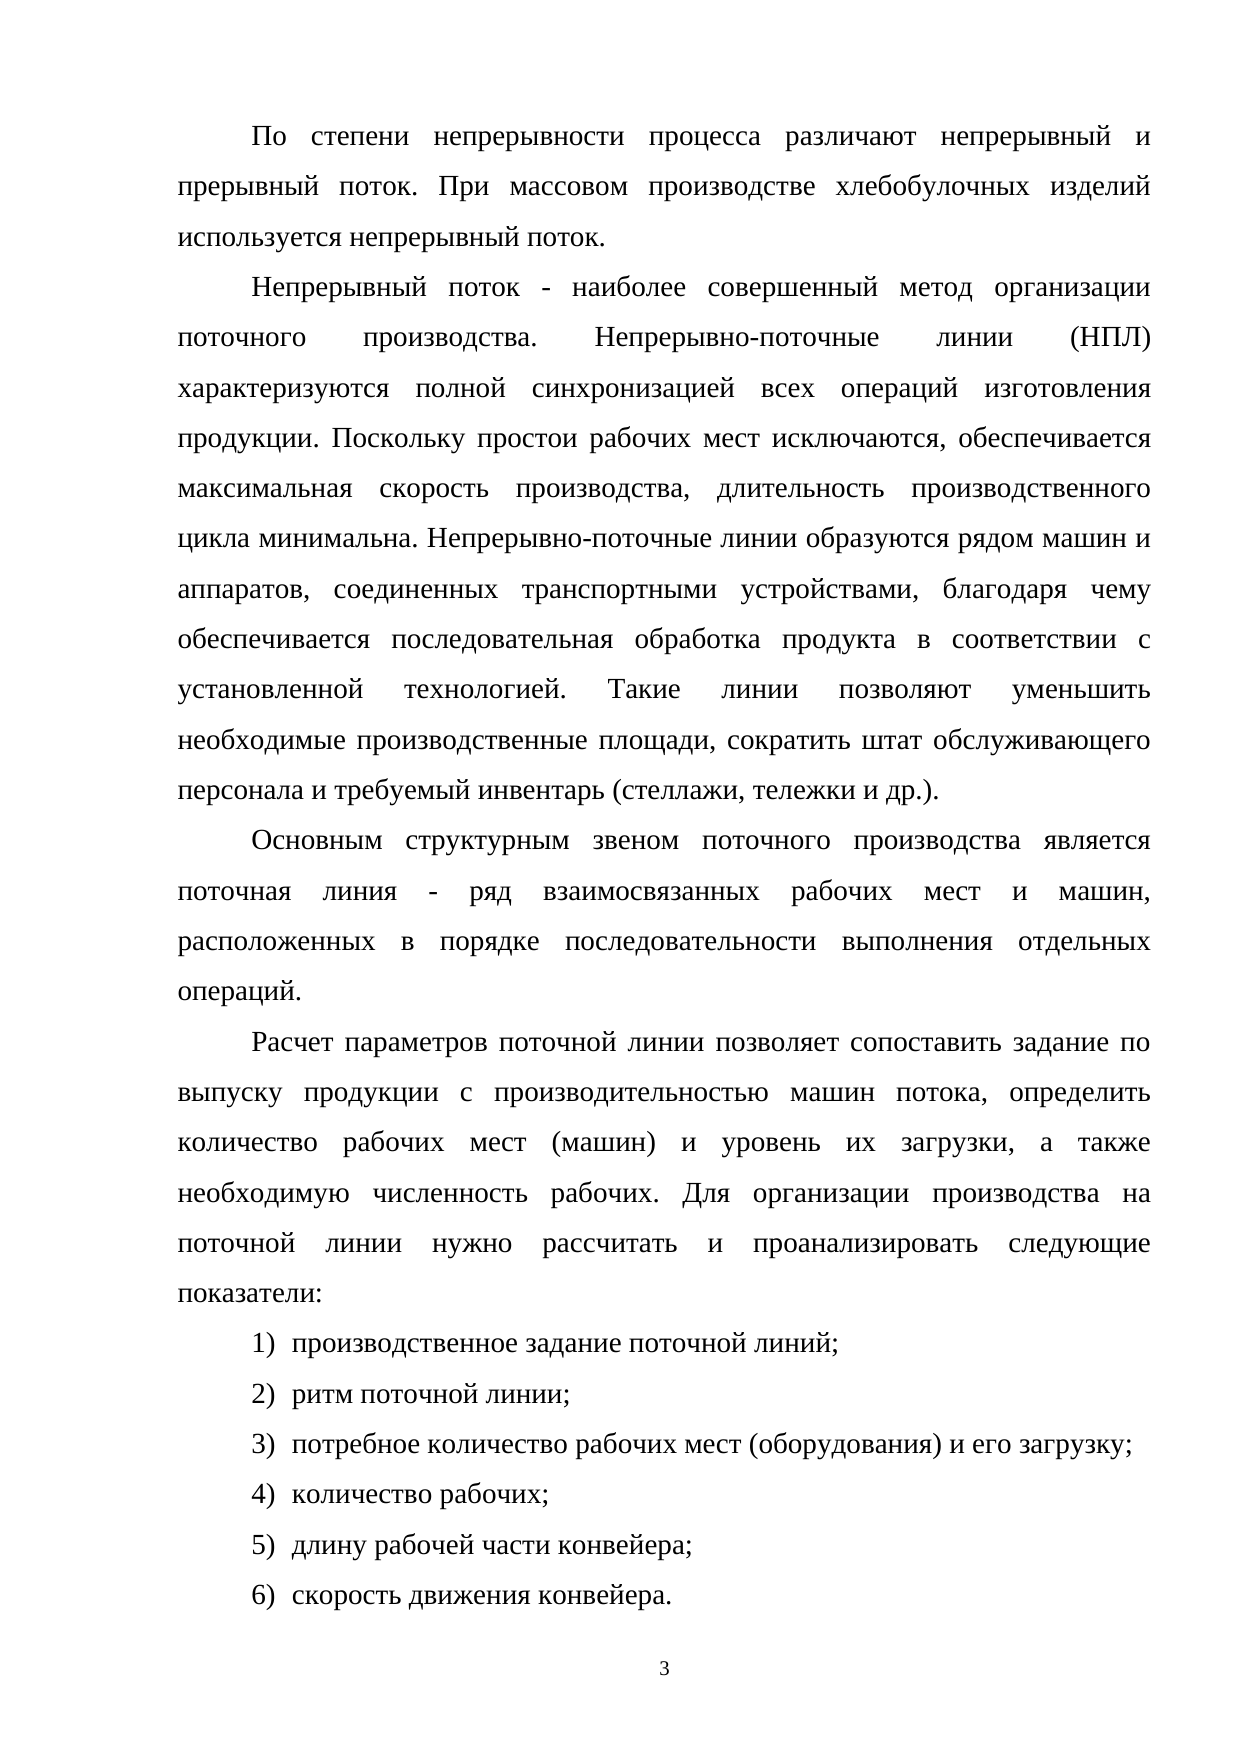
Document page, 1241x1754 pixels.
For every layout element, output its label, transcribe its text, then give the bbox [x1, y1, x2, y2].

list длину рабочей части конвейера; [177, 1527, 1152, 1560]
text По степени непрерывности процесса различают непрерывный и прерывный поток. При массовом производстве хлебобулочных изделий используется непрерывный поток. [177, 118, 1152, 252]
text Непрерывный поток - наиболее совершенный метод организации поточного производства. Непрерывно-поточные линии (НПЛ) характеризуются полной синхронизацией всех операций изготовления продукции. Поскольку простои рабочих мест исключаются, обеспечивается максимальная скорость производства, длительность производственного цикла минимальна. Непрерывно-поточные линии образуются рядом машин и аппаратов, соединенных транспортными устройствами, благодаря чему обеспечивается последовательная обработка продукта в соответствии с установленной технологией. Такие линии позволяют уменьшить необходимые производственные площади, сократить штат обслуживающего персонала и требуемый инвентарь (стеллажи, тележки и др.). [177, 269, 1152, 806]
text Расчет параметров поточной линии позволяет сопоставить задание по выпуску продукции с производительностью машин потока, определить количество рабочих мест (машин) и уровень их загрузки, а также необходимую численность рабочих. Для организации производства на поточной линии нужно рассчитать и проанализировать следующие показатели: [177, 1024, 1152, 1309]
list количество рабочих; [177, 1477, 1152, 1510]
list ритм поточной линии; [177, 1376, 1152, 1409]
list производственное задание поточной линий; [177, 1326, 1152, 1359]
list потребное количество рабочих мест (оборудования) и его загрузку; [177, 1426, 1152, 1460]
list скорость движения конвейера. [177, 1577, 1152, 1611]
text Основным структурным звеном поточного производства является поточная линия - ряд взаимосвязанных рабочих мест и машин, расположенных в порядке последовательности выполнения отдельных операций. [177, 822, 1152, 1007]
